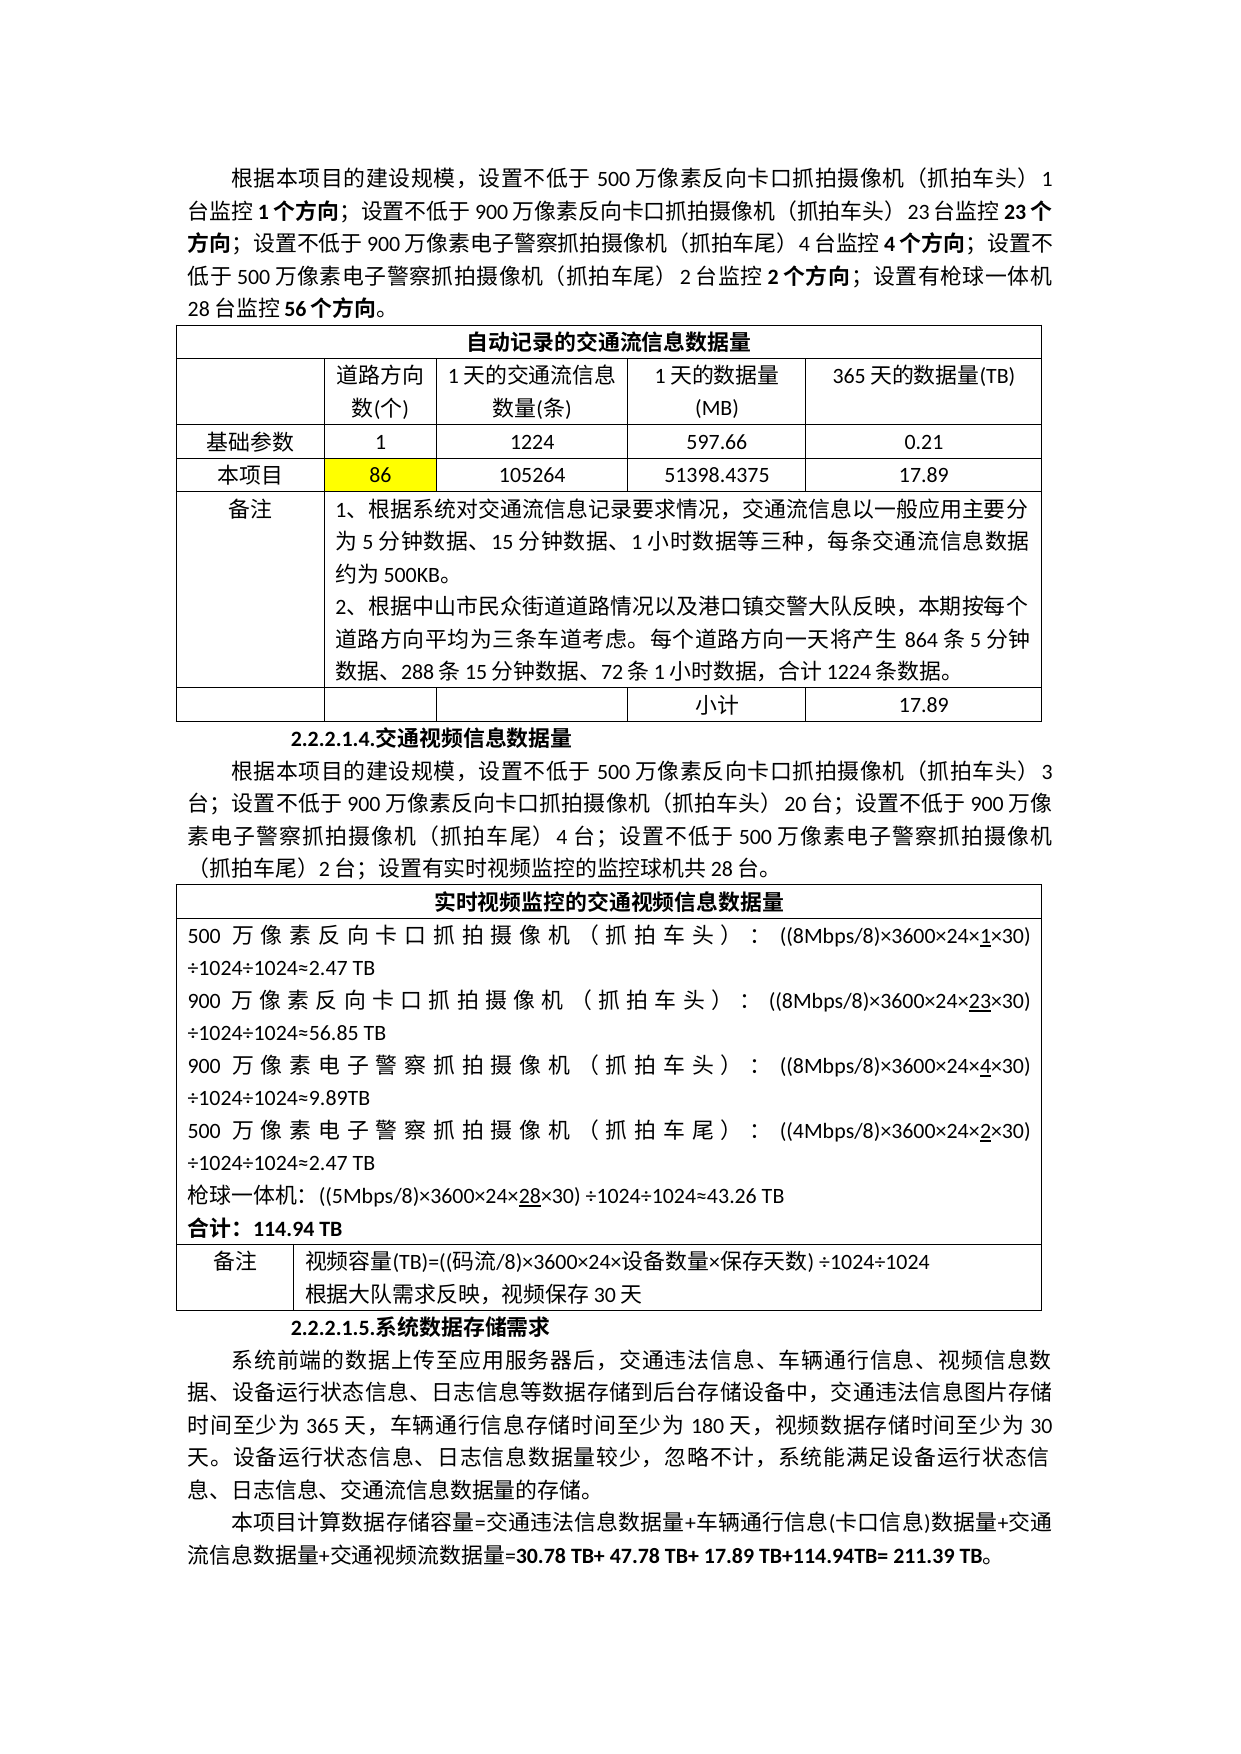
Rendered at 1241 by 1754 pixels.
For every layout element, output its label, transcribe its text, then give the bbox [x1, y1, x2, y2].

text 本项目计算数据存储容量=交通违法信息数据量+车辆通行信息(卡口信息)数据量+交通流信息数据量+交通视频流数据量=30.78 TB+ 47.78 TB+ 17.89 TB+114.94TB= 211.39 TB。 [187, 1506, 1053, 1571]
table_cell 1 [325, 425, 436, 458]
table_cell 备注 [177, 492, 324, 687]
text 根据本项目的建设规模，设置不低于500万像素反向卡口抓拍摄像机（抓拍车头）3台；设置不低于900万像素反向卡口抓拍摄像机（抓拍车头）20台；设置不低于900万像素电子警察抓拍摄像机（抓拍车尾）4台；设置不低于500万像素电子警察抓拍摄像机（抓拍车尾）2台；设置有实时视频监控的监控球机共28台。 [187, 754, 1053, 884]
table_cell [437, 688, 627, 721]
table_cell 17.89 [806, 688, 1041, 721]
table_header 自动记录的交通流信息数据量 [177, 326, 1041, 358]
text 系统前端的数据上传至应用服务器后，交通违法信息、车辆通行信息、视频信息数据、设备运行状态信息、日志信息等数据存储到后台存储设备中，交通违法信息图片存储时间至少为365天，车辆通行信息存储时间至少为180天，视频数据存储时间至少为30天。设备运行状态信息、日志信息数据量较少，忽略不计，系统能满足设备运行状态信息、日志信息、交通流信息数据量的存储。 [187, 1343, 1053, 1506]
table_cell 86 [325, 459, 436, 491]
table_cell [177, 359, 324, 424]
table_cell 105264 [437, 459, 627, 491]
text 根据本项目的建设规模，设置不低于500万像素反向卡口抓拍摄像机（抓拍车头）1台监控1个方向；设置不低于900万像素反向卡口抓拍摄像机（抓拍车头）23台监控23个方向；设置不低于900万像素电子警察抓拍摄像机（抓拍车尾）4台监控4个方向；设置不低于500万像素电子警察抓拍摄像机（抓拍车尾）2台监控2个方向；设置有枪球一体机28台监控56个方向。 [187, 162, 1053, 324]
table_cell 1224 [437, 425, 627, 458]
table_cell 500万像素反向卡口抓拍摄像机（抓拍车头）：((8Mbps/8)×3600×24×1×30) ÷1024÷1024≈2.47 TB 900万像素反向卡口抓拍摄像机（抓拍车头）：((8Mbps/8)×3600×24×23×30) ÷1024÷1024≈56.85 TB 900万像素电子警察抓拍摄像机（抓拍车头）：((8Mbps/8)×3600×24×4×30) ÷1024÷1024≈9.89TB 500万像素电子警察抓拍摄像机（抓拍车尾）：((4Mbps/8)×3600×24×2×30) ÷1024÷1024≈2.47 TB 枪球一体机：((5Mbps/8)×3600×24×28×30) ÷1024÷1024≈43.26 TB 合计：114.94 TB [177, 919, 1041, 1244]
table_cell [325, 688, 436, 721]
table_cell 0.21 [806, 425, 1041, 458]
table_cell 1天的数据量(MB) [628, 359, 805, 424]
table_cell 17.89 [806, 459, 1041, 491]
text 2.2.2.1.5.系统数据存储需求 [291, 1311, 1053, 1343]
table_cell 基础参数 [177, 425, 324, 458]
table_cell [177, 688, 324, 721]
table_cell 视频容量(TB)=((码流/8)×3600×24×设备数量×保存天数) ÷1024÷1024 根据大队需求反映，视频保存30天 [294, 1245, 1041, 1310]
table_header 实时视频监控的交通视频信息数据量 [177, 885, 1041, 918]
table_cell 备注 [177, 1245, 293, 1310]
table_cell 365天的数据量(TB) [806, 359, 1041, 424]
table_cell 1、根据系统对交通流信息记录要求情况，交通流信息以一般应用主要分为5分钟数据、15分钟数据、1小时数据等三种，每条交通流信息数据约为500KB。 2、根据中山市民众街道道路情况以及港口镇交警大队反映，本期按每个道路方向平均为三条车道考虑。每个道路方向一天将产生864条5分钟数据、288条15分钟数据、72条1小时数据，合计1224条数据。 [325, 492, 1041, 687]
table_cell 1天的交通流信息数量(条) [437, 359, 627, 424]
table_cell 道路方向数(个) [325, 359, 436, 424]
table_cell 51398.4375 [628, 459, 805, 491]
text 2.2.2.1.4.交通视频信息数据量 [291, 722, 1053, 754]
table_cell 本项目 [177, 459, 324, 491]
table_cell 小计 [628, 688, 805, 721]
table_cell 597.66 [628, 425, 805, 458]
